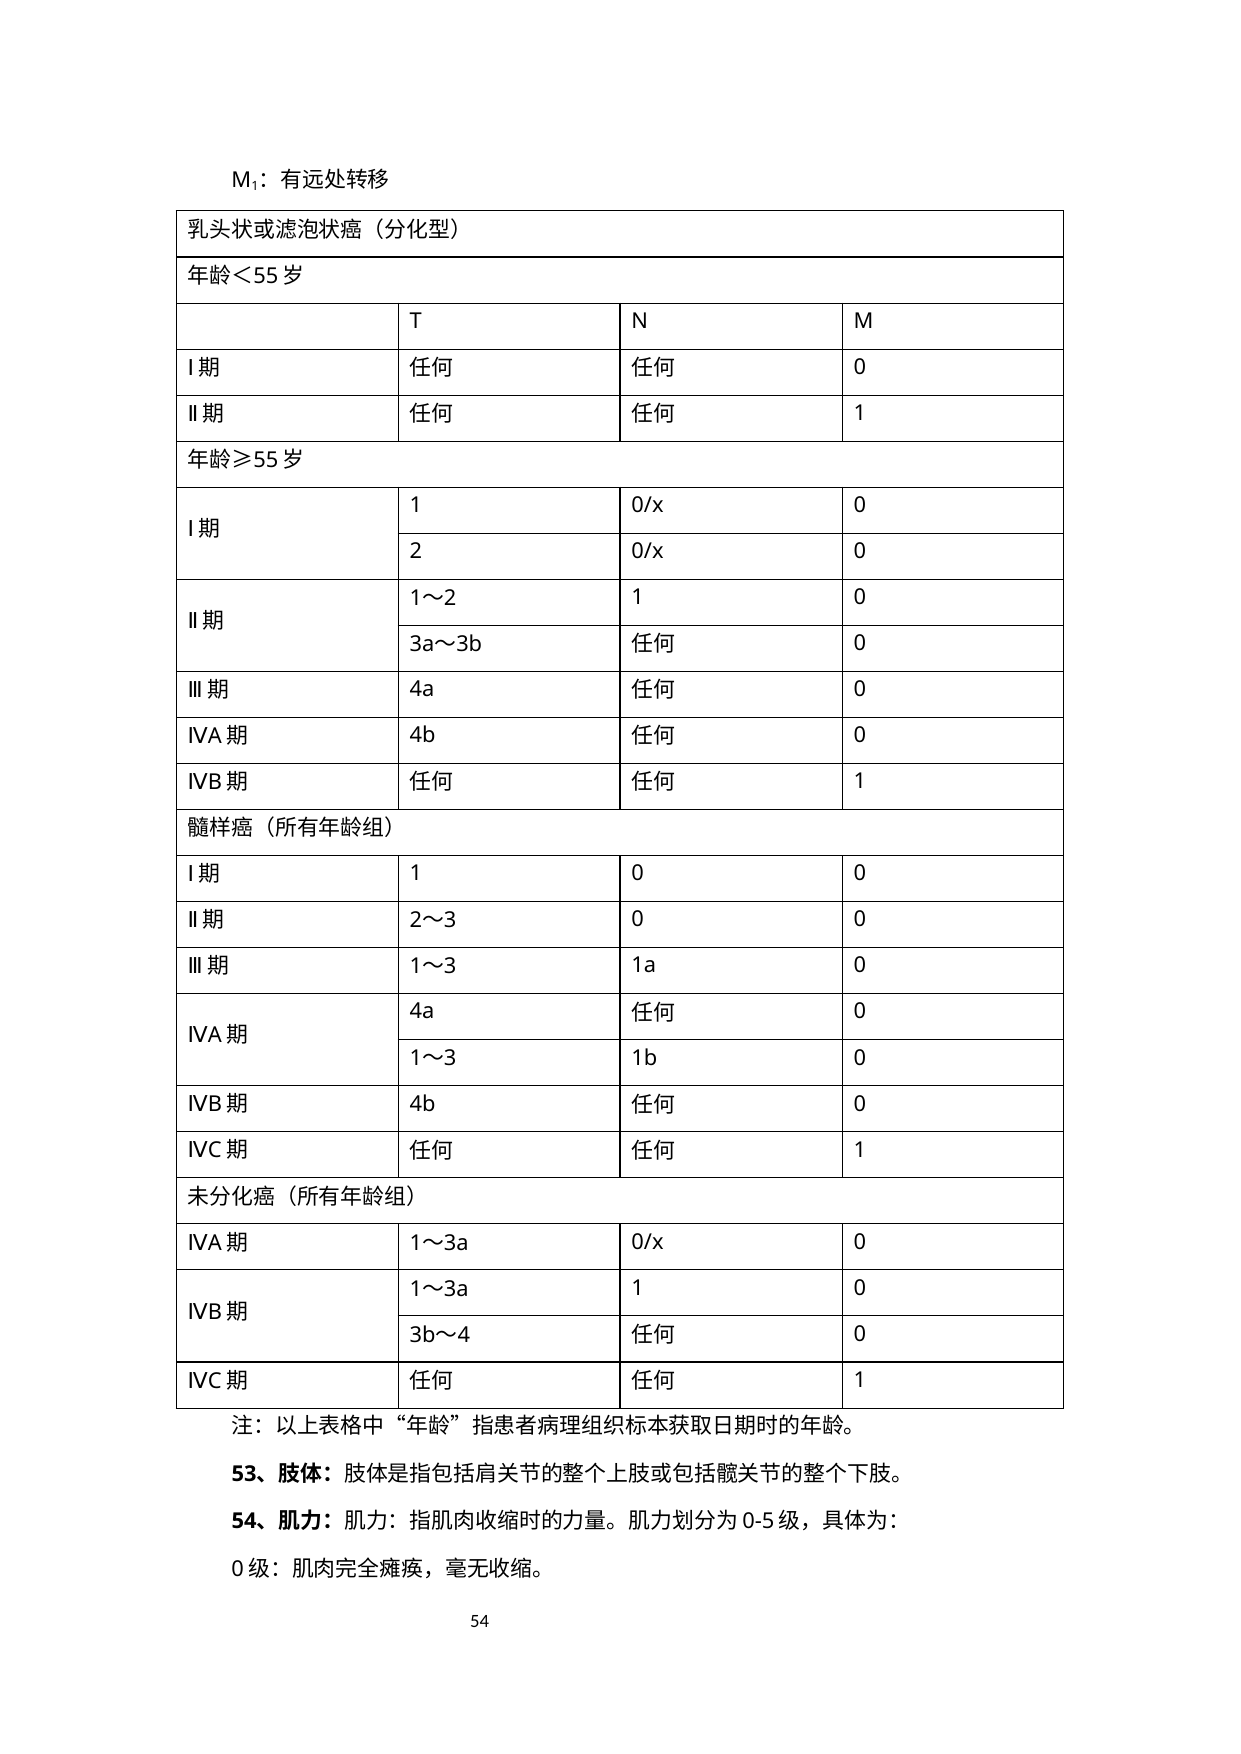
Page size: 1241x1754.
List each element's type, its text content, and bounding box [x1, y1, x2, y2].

table_cell 4b [399, 718, 619, 763]
table_cell 0 [843, 1224, 1063, 1269]
table_cell 1a [621, 948, 842, 993]
table_cell ⅣA期 [177, 718, 398, 763]
table_cell 任何 [399, 1363, 619, 1407]
table_cell 2～3 [399, 902, 619, 947]
table_cell 4b [399, 1086, 619, 1131]
table_cell 任何 [621, 350, 842, 394]
table_cell [177, 304, 398, 348]
table_cell 任何 [621, 994, 842, 1039]
list 0级：肌肉完全瘫痪，毫无收缩。 [187, 1551, 1053, 1583]
table_cell Ⅱ期 [177, 580, 398, 671]
table_cell 3a～3b [399, 626, 619, 671]
table_cell Ⅲ期 [177, 672, 398, 717]
table_cell 1 [621, 1270, 842, 1315]
table_cell ⅣA期 [177, 994, 398, 1085]
table_cell Ⅰ期 [177, 488, 398, 579]
table_cell 1b [621, 1040, 842, 1085]
table_cell 1 [399, 488, 619, 533]
table_cell 任何 [621, 626, 842, 671]
table_cell 0/x [621, 1224, 842, 1269]
table_cell ⅣB期 [177, 1270, 398, 1361]
table_cell Ⅰ期 [177, 856, 398, 901]
table_cell 0/x [621, 534, 842, 579]
table_cell Ⅲ期 [177, 948, 398, 993]
table_cell 任何 [621, 718, 842, 763]
table_cell 未分化癌（所有年龄组） [177, 1178, 1063, 1223]
table_cell 1 [843, 396, 1063, 441]
table_cell 0 [843, 1270, 1063, 1315]
table_cell 0 [843, 626, 1063, 671]
table_cell 任何 [621, 764, 842, 809]
table_cell 0 [843, 902, 1063, 947]
table_cell 0 [843, 1086, 1063, 1131]
table_cell 任何 [399, 1132, 619, 1177]
list M1：有远处转移 [187, 162, 1053, 194]
table_cell ⅣC期 [177, 1363, 398, 1407]
table_cell 1～2 [399, 580, 619, 625]
text 53、肢体：肢体是指包括肩关节的整个上肢或包括髋关节的整个下肢。 [187, 1456, 1053, 1488]
table_cell 0 [843, 1040, 1063, 1085]
table_cell M [843, 304, 1063, 348]
table_cell 1 [843, 1132, 1063, 1177]
table_cell 0 [843, 718, 1063, 763]
table_cell 0 [843, 350, 1063, 394]
table_cell 任何 [621, 396, 842, 441]
table_cell 0 [843, 534, 1063, 579]
table_cell 1～3 [399, 1040, 619, 1085]
table_cell 3b～4 [399, 1316, 619, 1361]
table_cell 0 [621, 856, 842, 901]
table_cell 1 [621, 580, 842, 625]
table_cell 0 [621, 902, 842, 947]
table_cell 0 [843, 1316, 1063, 1361]
table_cell 0 [843, 672, 1063, 717]
text 54、肌力：肌力：指肌肉收缩时的力量。肌力划分为0-5级，具体为： [187, 1503, 1053, 1535]
table_cell 1～3a [399, 1270, 619, 1315]
table_cell 1 [843, 1363, 1063, 1407]
table_cell 任何 [399, 396, 619, 441]
table_cell Ⅱ期 [177, 396, 398, 441]
table_cell 髓样癌（所有年龄组） [177, 810, 1063, 855]
table_cell 1 [843, 764, 1063, 809]
table_cell Ⅰ期 [177, 350, 398, 394]
table_cell ⅣB期 [177, 764, 398, 809]
table_cell 1～3a [399, 1224, 619, 1269]
list 注：以上表格中“年龄”指患者病理组织标本获取日期时的年龄。 [187, 1409, 1053, 1440]
table_cell 任何 [621, 1363, 842, 1407]
table_cell N [621, 304, 842, 348]
table_cell 0 [843, 994, 1063, 1039]
table_cell 0 [843, 948, 1063, 993]
table_cell 1～3 [399, 948, 619, 993]
table_cell 任何 [399, 350, 619, 394]
table_cell ⅣC期 [177, 1132, 398, 1177]
table_cell 2 [399, 534, 619, 579]
table_cell 年龄≥55岁 [177, 442, 1063, 487]
table_cell 0 [843, 580, 1063, 625]
table_cell T [399, 304, 619, 348]
table_cell 任何 [399, 764, 619, 809]
table_cell ⅣB期 [177, 1086, 398, 1131]
table_cell 任何 [621, 1132, 842, 1177]
table_cell 0/x [621, 488, 842, 533]
table_cell ⅣA期 [177, 1224, 398, 1269]
table_cell 4a [399, 994, 619, 1039]
table_cell Ⅱ期 [177, 902, 398, 947]
table_header 乳头状或滤泡状癌（分化型） [177, 211, 1063, 256]
table_cell 4a [399, 672, 619, 717]
table_cell 任何 [621, 672, 842, 717]
table_cell 任何 [621, 1086, 842, 1131]
table_cell 任何 [621, 1316, 842, 1361]
table_cell 0 [843, 856, 1063, 901]
table_cell 0 [843, 488, 1063, 533]
table_cell 1 [399, 856, 619, 901]
table_cell 年龄＜55岁 [177, 258, 1063, 302]
